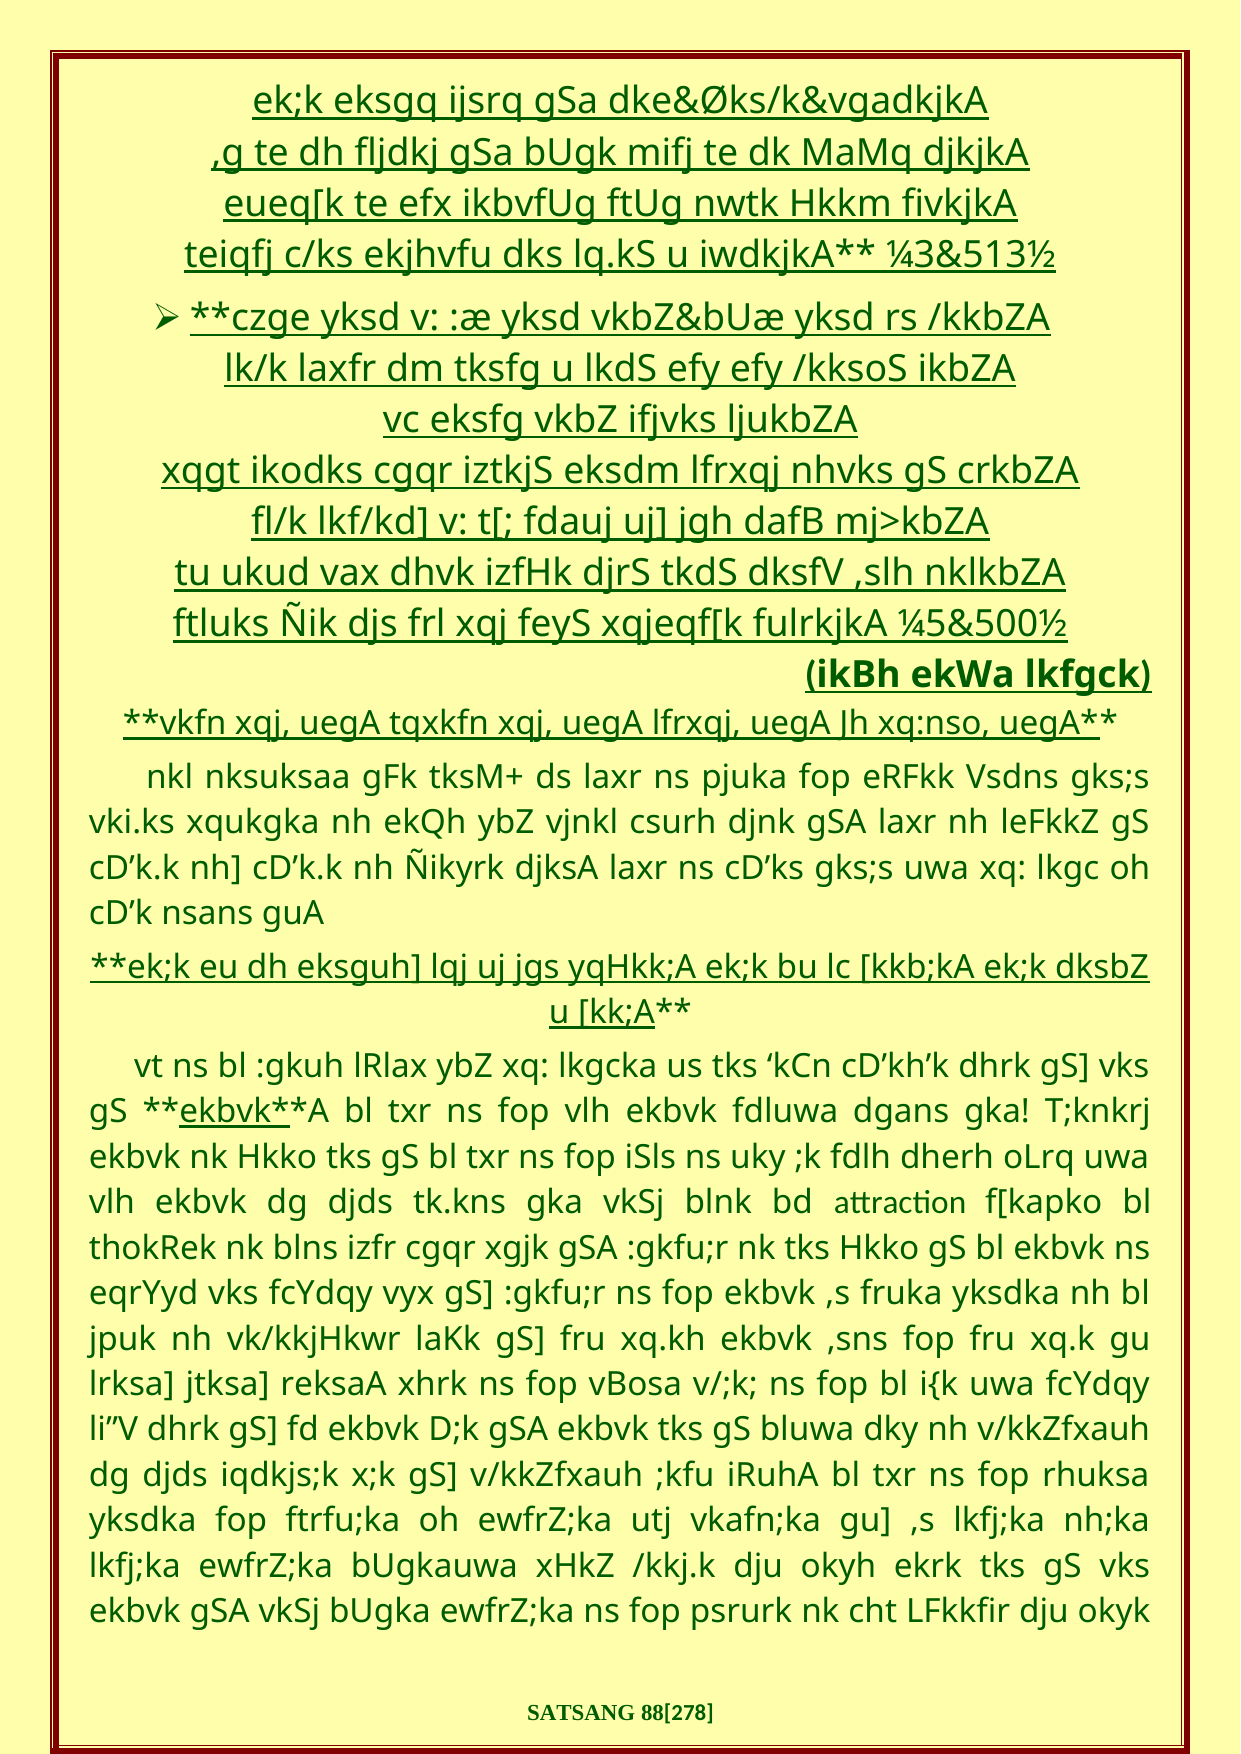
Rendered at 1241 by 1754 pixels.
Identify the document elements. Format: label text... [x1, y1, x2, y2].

text ,g te dh fljdkj gSa bUgk mifj te dk MaMq djkjkA [89, 125, 1152, 176]
text lk/k laxfr dm tksfg u lkdS efy efy /kksoS ikbZA [89, 342, 1152, 393]
text (ikBh ekWa lkfgck) [89, 648, 1152, 699]
list **czge yksd v: :æ yksd vkbZ&bUæ yksd rs /kkbZA [59, 291, 1152, 342]
text vc eksfg vkbZ ifjvks ljukbZA [89, 393, 1152, 444]
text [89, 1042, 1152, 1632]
text **vkfn xqj, uegA tqxkfn xqj, uegA lfrxqj, uegA Jh xq:nso, uegA** [89, 699, 1152, 744]
text nkl nksuksaa gFk tksM+ ds laxr ns pjuka fop eRFkk Vsdns gks;s vki.ks xqukgka nh ekQh ybZ vjnkl csurh djnk gSA laxr nh leFkkZ gS cD’k.k nh] cD’k.k nh Ñikyrk djksA laxr ns cD’ks gks;s uwa xq: lkgc oh cD’k nsans guA [89, 753, 1152, 934]
text fl/k lkf/kd] v: t[; fdauj uj] jgh dafB mj>kbZA [89, 495, 1152, 546]
text **ek;k eu dh eksguh] lqj uj jgs yqHkk;A ek;k bu lc [kkb;kA ek;k dksbZ u [kk;A** [89, 943, 1152, 1033]
text eueq[k te efx ikbvfUg ftUg nwtk Hkkm fivkjkA [89, 176, 1152, 227]
text tu ukud vax dhvk izfHk djrS tkdS dksfV ,slh nklkbZA [89, 546, 1152, 597]
text ftluks Ñik djs frl xqj feyS xqjeqf[k fulrkjkA ¼5&500½ [89, 597, 1152, 648]
text teiqfj c/ks ekjhvfu dks lq.kS u iwdkjkA** ¼3&513½ [89, 227, 1152, 278]
text ek;k eksgq ijsrq gSa dke&Øks/k&vgadkjkA [89, 74, 1152, 125]
text xqgt ikodks cgqr iztkjS eksdm lfrxqj nhvks gS crkbZA [89, 444, 1152, 495]
